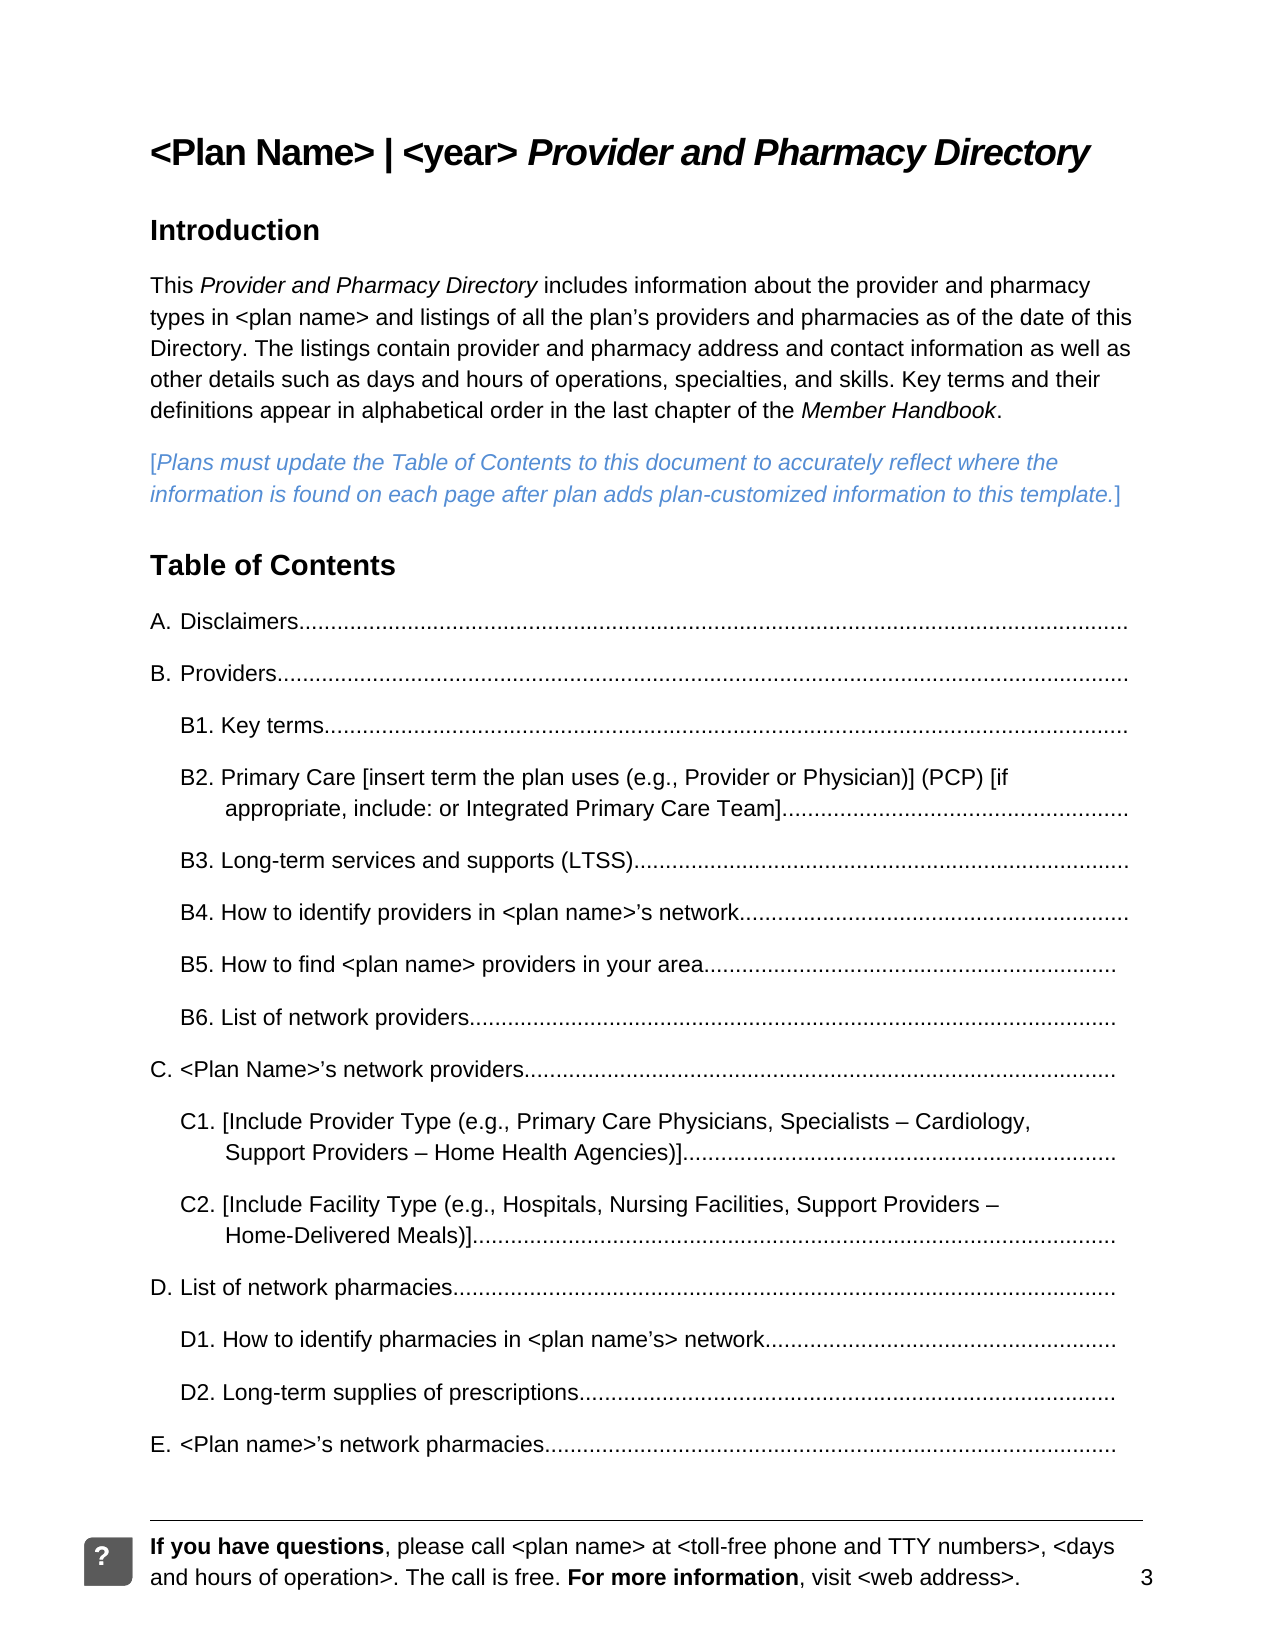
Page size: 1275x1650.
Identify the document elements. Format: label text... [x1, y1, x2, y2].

text [Plans must update the Table of Contents to this document to accurately reflect where the information is found on each page after plan adds plan-customized information to this template.] [150, 446, 1143, 508]
text Table of Contents [150, 546, 1143, 583]
text Introduction [150, 210, 1143, 248]
title This Provider and Pharmacy Directory includes information about the provider and pharmacy types in <plan name> and listings of all the plan’s providers and pharmacies as of the date of this Directory. The listings contain provider and pharmacy address and contact information as well as other details such as days and hours of operations, specialties, and skills. Key terms and their definitions appear in alphabetical order in the last chapter of the Member Handbook. [150, 269, 1143, 425]
title <Plan Name> | <year> Provider and Pharmacy Directory [150, 135, 1143, 173]
